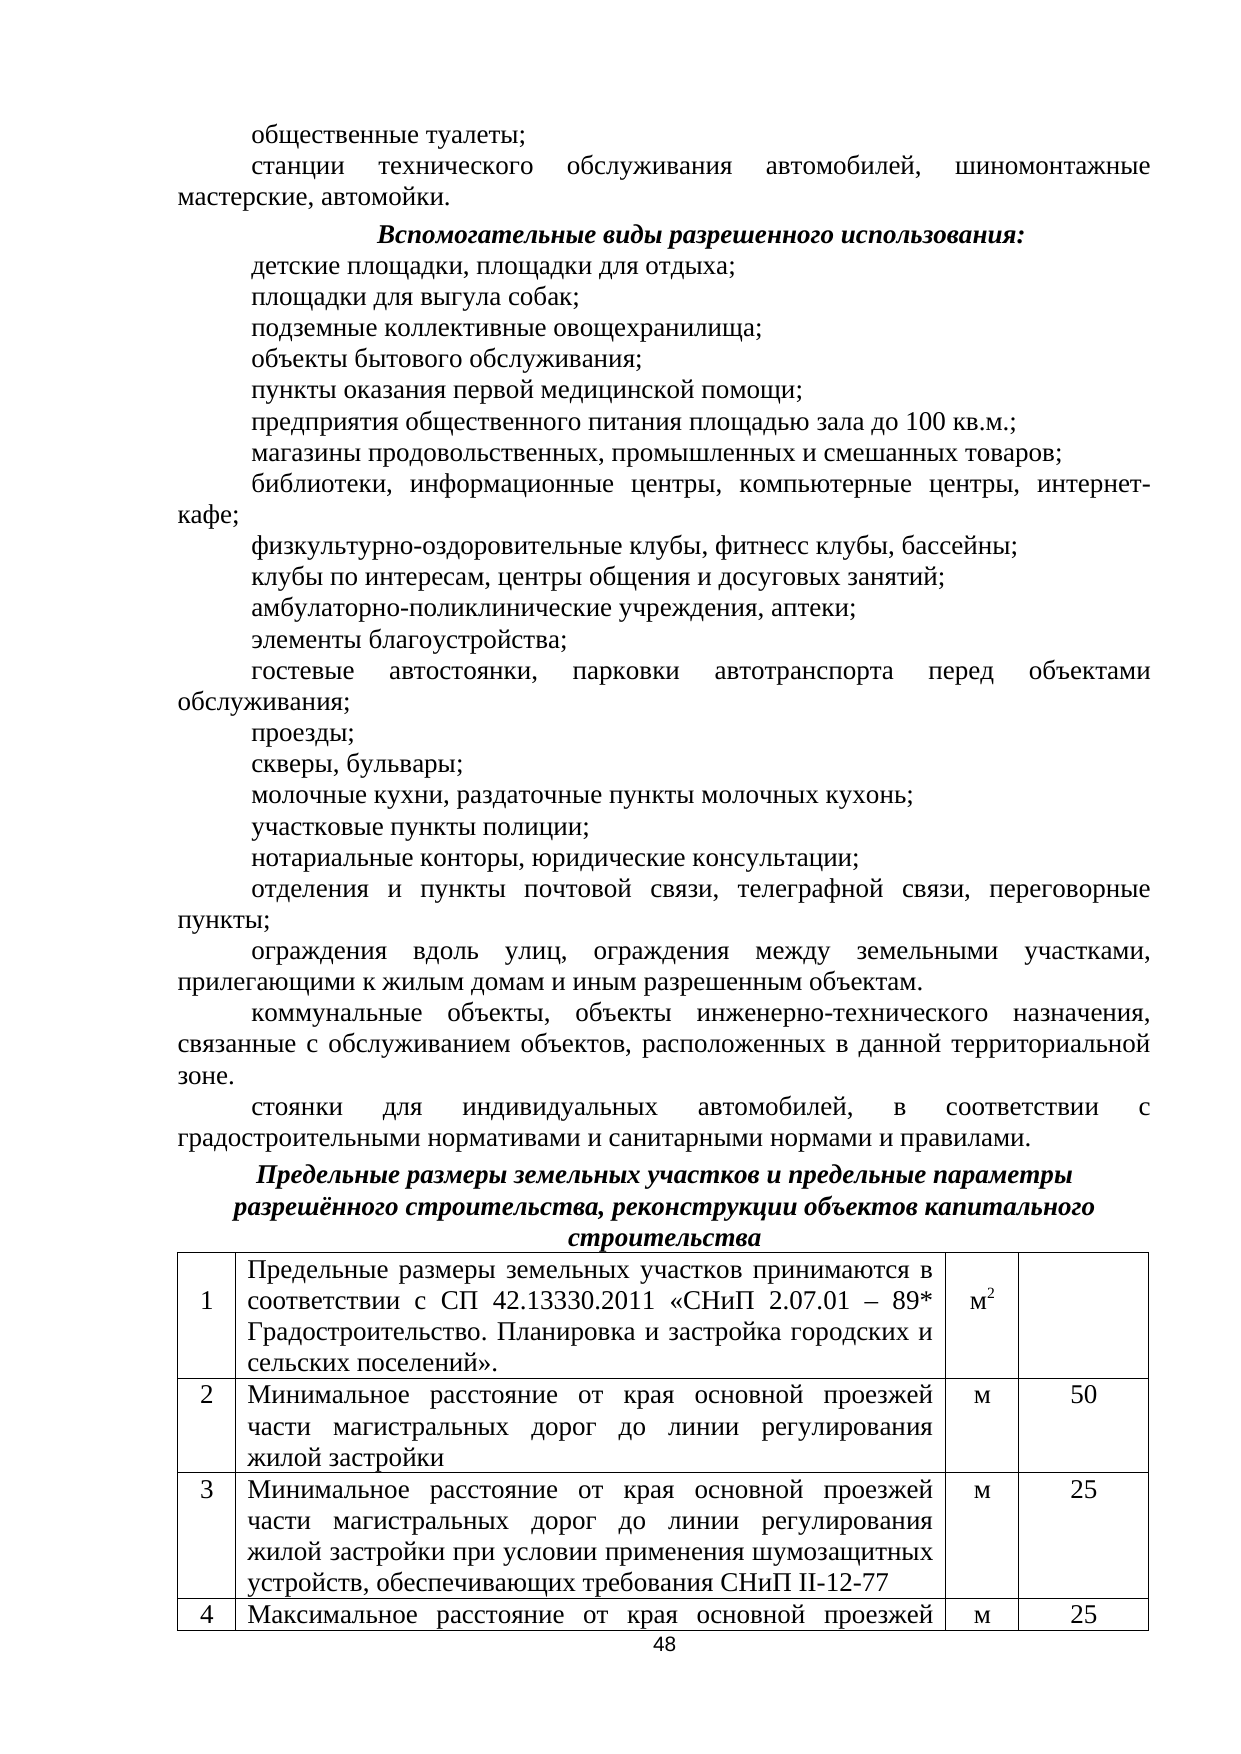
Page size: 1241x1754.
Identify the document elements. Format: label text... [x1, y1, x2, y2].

text проезды; [177, 716, 1152, 747]
subtitle станции технического обслуживания автомобилей, шиномонтажные мастерские, автомойки. [177, 149, 1152, 212]
subtitle ограждения вдоль улиц, ограждения между земельными участками, прилегающими к жилым домам и иным разрешенным объектам. [177, 934, 1152, 996]
subtitle нотариальные конторы, юридические консультации; [177, 841, 1152, 872]
table_header [1019, 1253, 1148, 1377]
text пункты оказания первой медицинской помощи; [177, 373, 1152, 405]
subtitle физкультурно-оздоровительные клубы, фитнесс клубы, бассейны; [177, 529, 1152, 560]
text скверы, бульвары; [177, 747, 1152, 778]
text элементы благоустройства; [177, 623, 1152, 654]
table_cell м [946, 1473, 1018, 1598]
text объекты бытового обслуживания; [177, 342, 1152, 373]
table_cell 25 [1019, 1599, 1148, 1630]
text Предельные размеры земельных участков и предельные параметры разрешённого строительства, реконструкции объектов капитального строительства [177, 1158, 1152, 1252]
subtitle клубы по интересам, центры общения и досуговых занятий; [177, 560, 1152, 592]
subtitle молочные кухни, раздаточные пункты молочных кухонь; [177, 778, 1152, 809]
subtitle подземные коллективные овощехранилища; [177, 311, 1152, 342]
table_cell 3 [178, 1473, 235, 1598]
text гостевые автостоянки, парковки автотранспорта перед объектами обслуживания; [177, 654, 1152, 716]
text амбулаторно-поликлинические учреждения, аптеки; [177, 592, 1152, 623]
subtitle общественные туалеты; [177, 118, 1152, 149]
subtitle библиотеки, информационные центры, компьютерные центры, интернет-кафе; [177, 467, 1152, 529]
text Вспомогательные виды разрешенного использования: [177, 218, 1152, 249]
text стоянки для индивидуальных автомобилей, в соответствии с градостроительными нормативами и санитарными нормами и правилами. [177, 1090, 1152, 1152]
table_cell 4 [178, 1599, 235, 1630]
subtitle коммунальные объекты, объекты инженерно-технического назначения, связанные с обслуживанием объектов, расположенных в данной территориальной зоне. [177, 996, 1152, 1090]
subtitle участковые пункты полиции; [177, 809, 1152, 841]
table_header 1 [178, 1253, 235, 1377]
table_cell 50 [1019, 1379, 1148, 1472]
subtitle площадки для выгула собак; [177, 280, 1152, 311]
table_cell Минимальное расстояние от края основной проезжей части магистральных дорог до линии регулирования жилой застройки [236, 1379, 945, 1472]
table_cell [236, 1599, 945, 1630]
subtitle детские площадки, площадки для отдыха; [177, 249, 1152, 280]
table_cell м [946, 1379, 1018, 1472]
table_cell 25 [1019, 1473, 1148, 1598]
subtitle отделения и пункты почтовой связи, телеграфной связи, переговорные пункты; [177, 872, 1152, 934]
subtitle магазины продовольственных, промышленных и смешанных товаров; [177, 436, 1152, 467]
table_cell Минимальное расстояние от края основной проезжей части магистральных дорог до линии регулирования жилой застройки при условии применения шумозащитных устройств, обеспечивающих требования СНиП II-12-77 [236, 1473, 945, 1598]
table_header Предельные размеры земельных участков принимаются в соответствии с СП 42.13330.2011 «СНиП 2.07.01 – 89* Градостроительство. Планировка и застройка городских и сельских поселений». [236, 1253, 945, 1377]
table_cell 2 [178, 1379, 235, 1472]
table_header м2 [946, 1253, 1018, 1377]
subtitle предприятия общественного питания площадью зала до 100 кв.м.; [177, 405, 1152, 436]
table_cell м [946, 1599, 1018, 1630]
